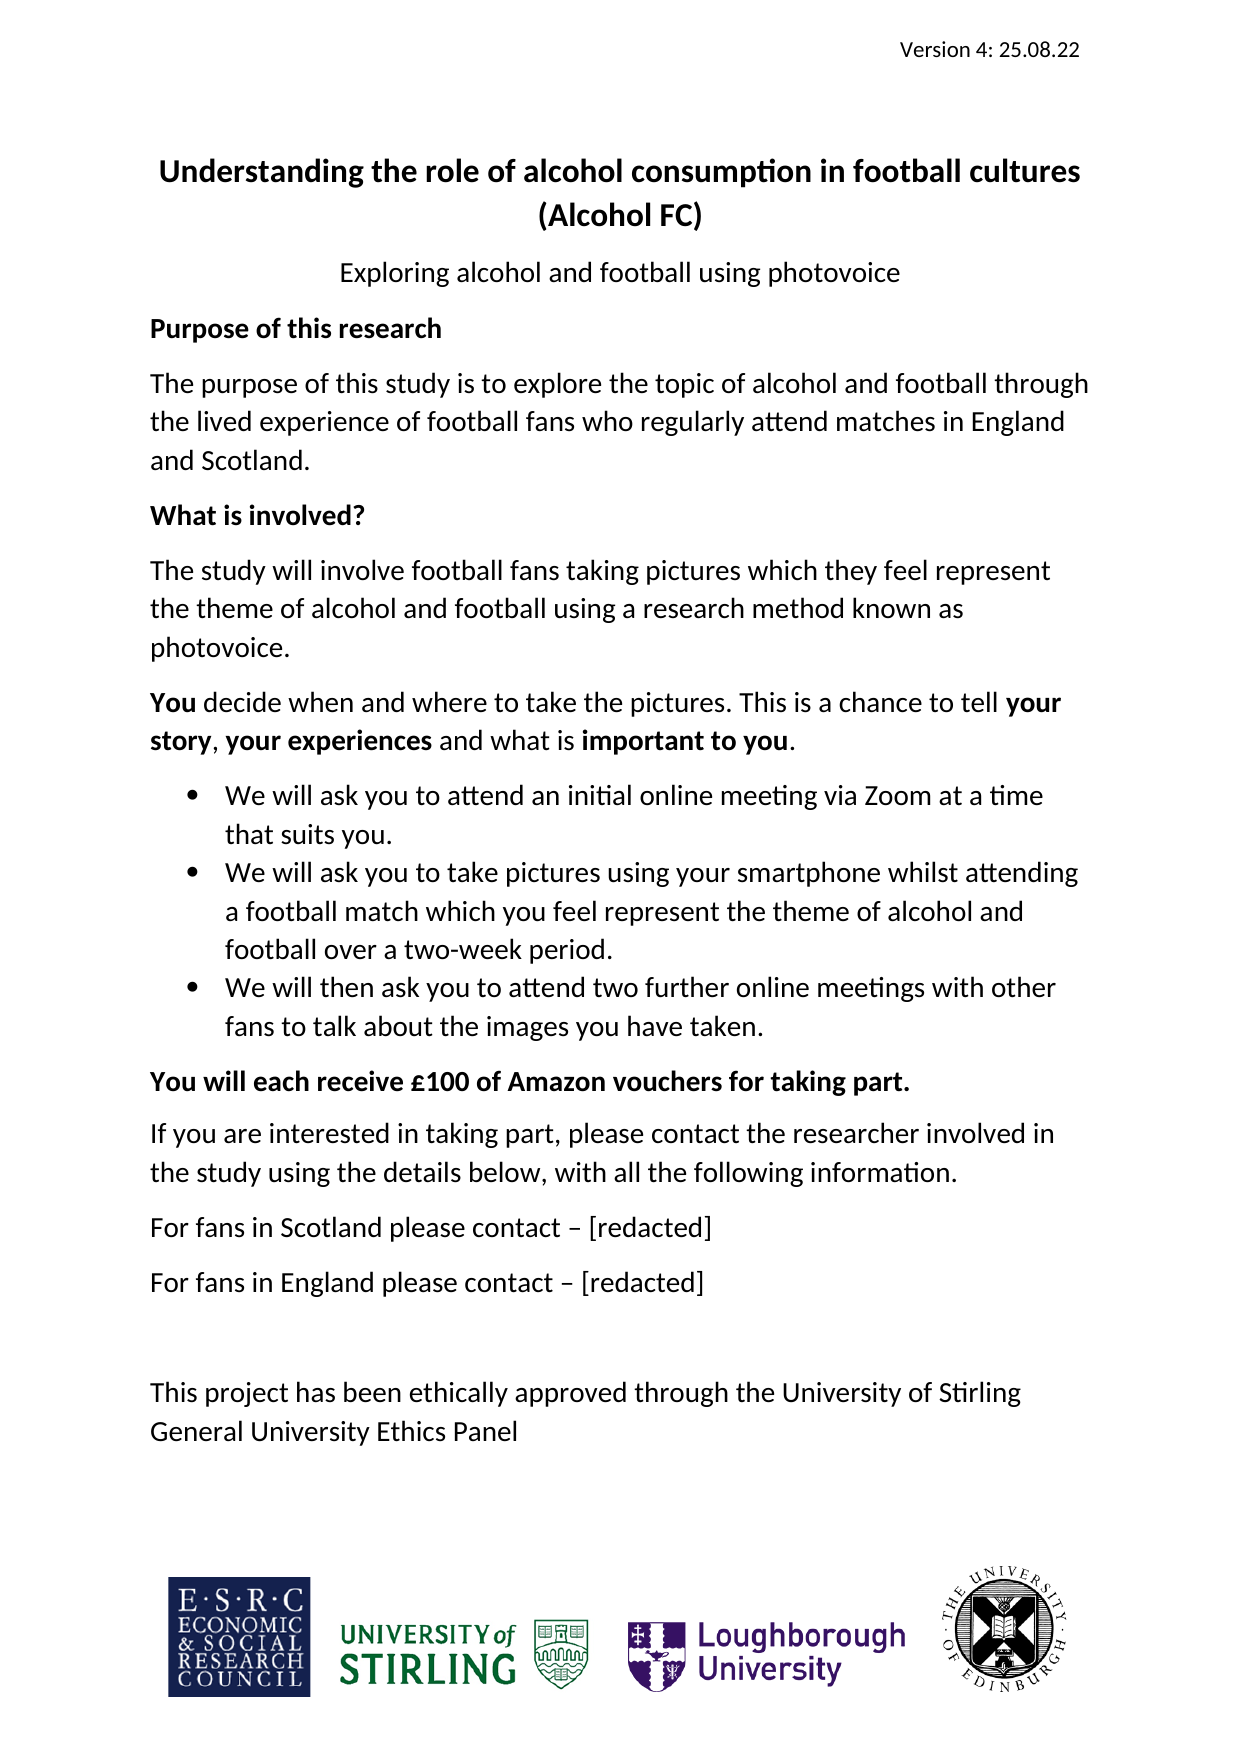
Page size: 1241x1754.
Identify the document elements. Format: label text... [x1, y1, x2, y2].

text For fans in Scotland please contact – [redacted] [150, 1209, 1090, 1244]
text You decide when and where to take the pictures. This is a chance to tell your story, your experiences and what is important to you. [150, 684, 1090, 758]
text Understanding the role of alcohol consumption in football cultures (Alcohol FC) [150, 150, 1090, 235]
text The study will involve football fans taking pictures which they feel represent the theme of alcohol and football using a research method known as photovoice. [150, 552, 1090, 664]
text Purpose of this research [150, 310, 1090, 345]
text This project has been ethically approved through the University of Stirling General University Ethics Panel [150, 1374, 1090, 1448]
text Exploring alcohol and football using photovoice [150, 254, 1090, 290]
picture [936, 1560, 1072, 1697]
picture [326, 1614, 931, 1697]
text For fans in England please contact – [redacted] [150, 1264, 1090, 1300]
list We will ask you to attend an initial online meeting via Zoom at a time that suits you. [187, 777, 1090, 851]
text The purpose of this study is to explore the topic of alcohol and football through the lived experience of football fans who regularly attend matches in England and Scotland. [150, 365, 1090, 477]
text What is involved? [150, 497, 1090, 532]
list We will ask you to take pictures using your smartphone whilst attending a football match which you feel represent the theme of alcohol and football over a two-week period. [187, 854, 1090, 967]
picture [168, 1577, 311, 1697]
text You will each receive £100 of Amazon vouchers for taking part. [150, 1063, 1090, 1099]
text If you are interested in taking part, please contact the researcher involved in the study using the details below, with all the following information. [150, 1115, 1090, 1189]
list We will then ask you to attend two further online meetings with other fans to talk about the images you have taken. [187, 969, 1090, 1044]
